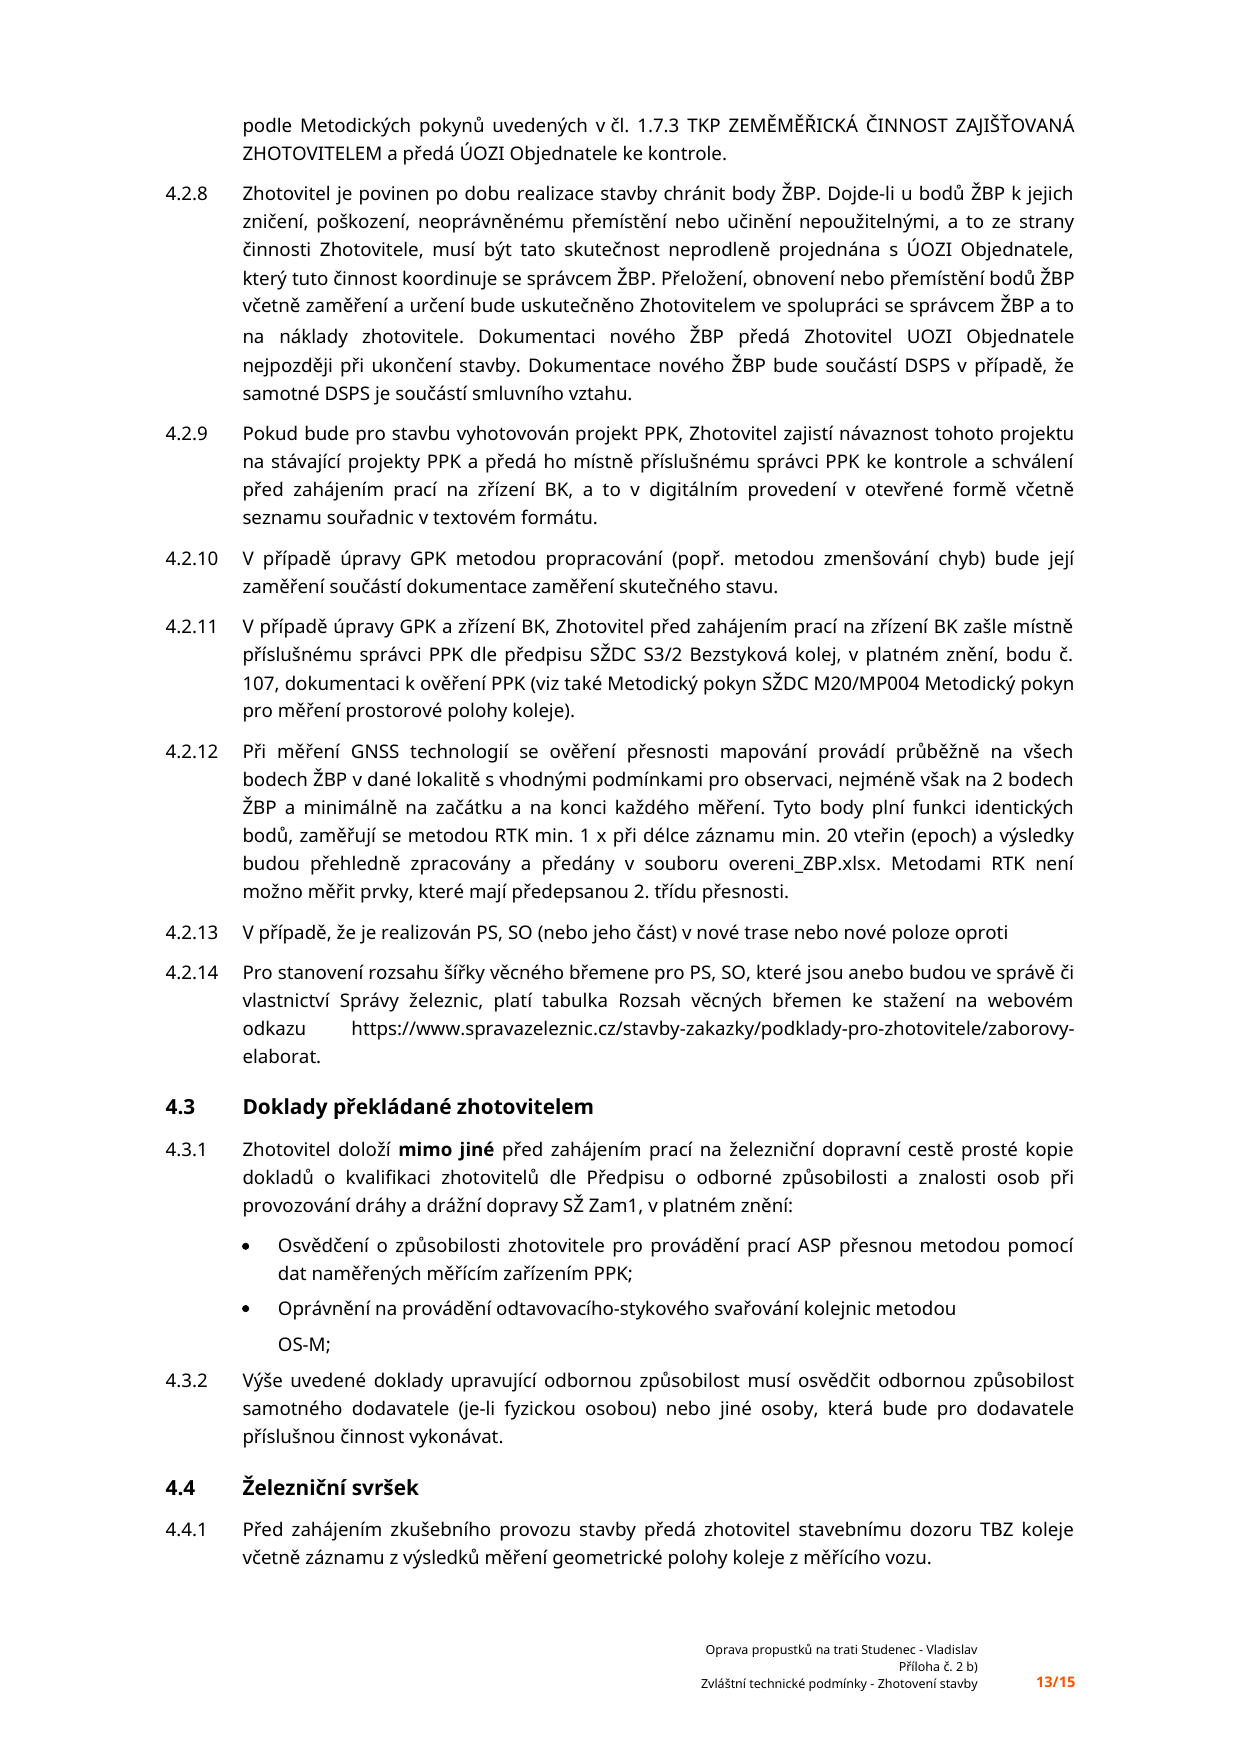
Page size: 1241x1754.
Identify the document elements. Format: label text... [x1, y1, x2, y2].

text Před zahájením zkušebního provozu stavby předá zhotovitel stavebnímu dozoru TBZ koleje včetně záznamu z výsledků měření geometrické polohy koleje z měřícího vozu. [165, 1516, 1075, 1570]
text Pokud bude pro stavbu vyhotovován projekt PPK, Zhotovitel zajistí návaznost tohoto projektu na stávající projekty PPK a předá ho místně příslušnému správci PPK ke kontrole a schválení před zahájením prací na zřízení BK, a to v digitálním provedení v otevřené formě včetně seznamu souřadnic v textovém formátu. [165, 421, 1075, 530]
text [165, 112, 1075, 166]
text Zhotovitel je povinen po dobu realizace stavby chránit body ŽBP. Dojde-li u bodů ŽBP k jejich zničení, poškození, neoprávněnému přemístění nebo učinění nepoužitelnými, a to ze strany činnosti Zhotovitele, musí být tato skutečnost neprodleně projednána s ÚOZI Objednatele, který tuto činnost koordinuje se správcem ŽBP. Přeložení, obnovení nebo přemístění bodů ŽBP včetně zaměření a určení bude uskutečněno Zhotovitelem ve spolupráci se správcem ŽBP a to na náklady zhotovitele. Dokumentaci nového ŽBP předá Zhotovitel UOZI Objednatele nejpozději při ukončení stavby. Dokumentace nového ŽBP bude součástí DSPS v případě, že samotné DSPS je součástí smluvního vztahu. [165, 181, 1075, 406]
text Železniční svršek [165, 1473, 1075, 1501]
text Oprávnění na provádění odtavovacího-stykového svařování kolejnic metodou [242, 1295, 1075, 1321]
text V případě, že je realizován PS, SO (nebo jeho část) v nové trase nebo nové poloze oproti [165, 919, 1075, 944]
text V případě úpravy GPK a zřízení BK, Zhotovitel před zahájením prací na zřízení BK zašle místně příslušnému správci PPK dle předpisu SŽDC S3/2 Bezstyková kolej, v platném znění, bodu č. 107, dokumentaci k ověření PPK (viz také Metodický pokyn SŽDC M20/MP004 Metodický pokyn pro měření prostorové polohy koleje). [165, 614, 1075, 723]
list OS-M; [278, 1331, 1075, 1357]
list Osvědčení o způsobilosti zhotovitele pro provádění prací ASP přesnou metodou pomocí dat naměřených měřícím zařízením PPK; [242, 1233, 1075, 1286]
text Pro stanovení rozsahu šířky věcného břemene pro PS, SO, které jsou anebo budou ve správě či vlastnictví Správy železnic, platí tabulka Rozsah věcných břemen ke stažení na webovém odkazu https://www.spravazeleznic.cz/stavby-zakazky/podklady-pro-zhotovitele/zaborovy-elaborat. [165, 959, 1075, 1069]
text Výše uvedené doklady upravující odbornou způsobilost musí osvědčit odbornou způsobilost samotného dodavatele (je-li fyzickou osobou) nebo jiné osoby, která bude pro dodavatele příslušnou činnost vykonávat. [165, 1368, 1075, 1449]
text Doklady překládané zhotovitelem [165, 1092, 1075, 1121]
text Zhotovitel doloží mimo jiné před zahájením prací na železniční dopravní cestě prosté kopie dokladů o kvalifikaci zhotovitelů dle Předpisu o odborné způsobilosti a znalosti osob při provozování dráhy a drážní dopravy SŽ Zam1, v platném znění: [165, 1136, 1075, 1218]
text V případě úpravy GPK metodou propracování (popř. metodou zmenšování chyb) bude její zaměření součástí dokumentace zaměření skutečného stavu. [165, 545, 1075, 599]
text Při měření GNSS technologií se ověření přesnosti mapování provádí průběžně na všech bodech ŽBP v dané lokalitě s vhodnými podmínkami pro observaci, nejméně však na 2 bodech ŽBP a minimálně na začátku a na konci každého měření. Tyto body plní funkci identických bodů, zaměřují se metodou RTK min. 1 x při délce záznamu min. 20 vteřin (epoch) a výsledky budou přehledně zpracovány a předány v souboru overeni_ZBP.xlsx. Metodami RTK není možno měřit prvky, které mají předepsanou 2. třídu přesnosti. [165, 738, 1075, 904]
